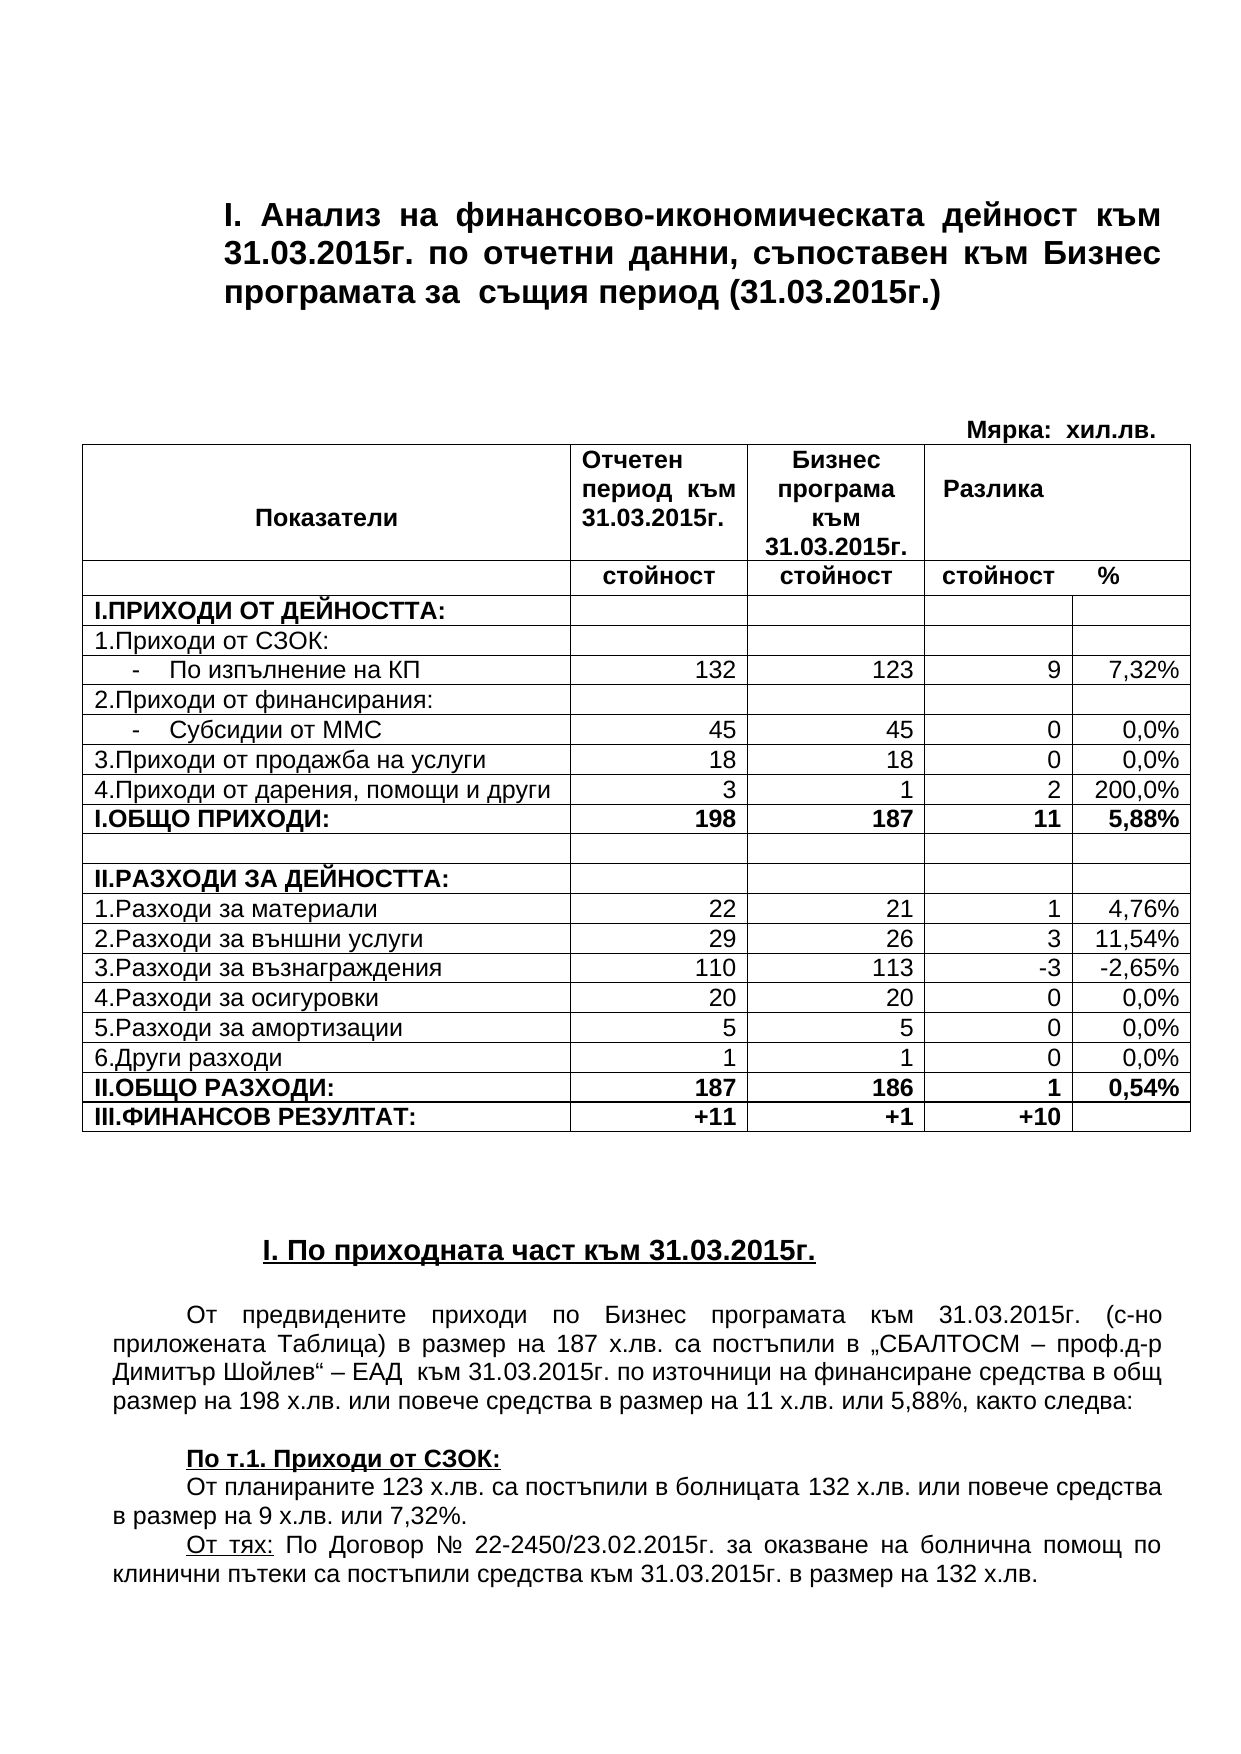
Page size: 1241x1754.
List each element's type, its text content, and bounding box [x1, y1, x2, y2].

table_cell ІІ.РАЗХОДИ ЗА ДЕЙНОСТТА: [83, 864, 570, 893]
table_cell 45 [571, 715, 747, 744]
table_header Показатели [83, 445, 570, 560]
table_cell 11,54% [1073, 924, 1190, 952]
table_cell [571, 834, 747, 863]
table_cell 5,88% [1073, 805, 1190, 833]
table_cell 0,0% [1073, 715, 1190, 744]
table_cell І.ОБЩО ПРИХОДИ: [83, 805, 570, 833]
table_cell 132 [571, 656, 747, 684]
table_cell 110 [571, 954, 747, 982]
table_cell 5 [571, 1013, 747, 1042]
table_cell [1073, 1103, 1190, 1131]
table_cell 123 [748, 656, 924, 684]
table_cell 45 [748, 715, 924, 744]
table_cell 3 [571, 775, 747, 803]
table_cell 11 [925, 805, 1072, 833]
table_cell -2,65% [1073, 954, 1190, 982]
table_cell 20 [748, 983, 924, 1012]
list Мярка: хил.лв. [262, 416, 1162, 444]
table_header Бизнес програма към 31.03.2015г. [748, 445, 924, 560]
table_cell 0,0% [1073, 1043, 1190, 1072]
table_cell 5.Разходи за амортизации [83, 1013, 570, 1042]
table_cell [925, 834, 1072, 863]
table_cell -3 [925, 954, 1072, 982]
table_cell [925, 685, 1072, 714]
table_cell 18 [748, 745, 924, 774]
table_cell 200,0% [1073, 775, 1190, 803]
table_cell 0 [925, 715, 1072, 744]
table_cell 4,76% [1073, 894, 1190, 923]
table_cell 1.Приходи от СЗОК: [83, 626, 570, 654]
table_cell 187 [748, 805, 924, 833]
table_cell [1073, 834, 1190, 863]
table_cell стойност [925, 561, 1072, 595]
table_cell [925, 864, 1072, 893]
table_cell [571, 626, 747, 654]
table_cell 1 [925, 894, 1072, 923]
table_cell 1 [571, 1043, 747, 1072]
text От предвидените приходи по Бизнес програмата към 31.03.2015г. (с-но приложената Таблица) в размер на 187 х.лв. са постъпили в „СБАЛТОСМ – проф.д-р Димитър Шойлев“ – ЕАД към 31.03.2015г. по източници на финансиране средства в общ размер на 198 х.лв. или повече средства в размер на 11 х.лв. или 5,88%, както следва: [112, 1300, 1162, 1415]
table_cell 0,54% [1073, 1073, 1190, 1101]
table_cell 198 [571, 805, 747, 833]
table_cell [748, 834, 924, 863]
table_cell +11 [571, 1103, 747, 1131]
table_cell 2 [925, 775, 1072, 803]
table_cell [1073, 864, 1190, 893]
table_cell 7,32% [1073, 656, 1190, 684]
table_cell +10 [925, 1103, 1072, 1131]
table_cell стойност [571, 561, 747, 595]
list І. Анализ на финансово-икономическата дейност към 31.03.2015г. по отчетни данни, съпоставен към Бизнес програмата за същия период (31.03.2015г.) [224, 195, 1162, 310]
table_cell 1 [748, 1043, 924, 1072]
table_cell 0,0% [1073, 983, 1190, 1012]
table_cell 113 [748, 954, 924, 982]
table_header Отчетен период към 31.03.2015г. [571, 445, 747, 560]
table_cell 3.Разходи за възнаграждения [83, 954, 570, 982]
table_cell 2.Разходи за външни услуги [83, 924, 570, 952]
table_cell 0,0% [1073, 745, 1190, 774]
table_cell [925, 596, 1072, 625]
table_cell ІІ.ОБЩО РАЗХОДИ: [83, 1073, 570, 1101]
table_cell 0 [925, 1013, 1072, 1042]
table_cell 9 [925, 656, 1072, 684]
table_cell 187 [571, 1073, 747, 1101]
table_cell ІІІ.ФИНАНСОВ РЕЗУЛТАТ: [83, 1103, 570, 1131]
table_cell [748, 685, 924, 714]
table_cell 4.Приходи от дарения, помощи и други [83, 775, 570, 803]
table_cell [748, 864, 924, 893]
table_cell [1073, 685, 1190, 714]
table_cell 6.Други разходи [83, 1043, 570, 1072]
table_cell 0 [925, 745, 1072, 774]
table_cell % [1072, 561, 1190, 595]
table_cell стойност [748, 561, 924, 595]
table_cell 4.Разходи за осигуровки [83, 983, 570, 1012]
text От тях: По Договор № 22-2450/23.02.2015г. за оказване на болнична помощ по клинични пътеки са постъпили средства към 31.03.2015г. в размер на 132 х.лв. [112, 1530, 1162, 1587]
table_cell 2.Приходи от финансирания: [83, 685, 570, 714]
table_cell [571, 864, 747, 893]
table_cell 3 [925, 924, 1072, 952]
table_cell [1073, 596, 1190, 625]
table_cell [83, 561, 570, 595]
table_cell 26 [748, 924, 924, 952]
text По т.1. Приходи от СЗОК: [112, 1444, 1162, 1472]
table_cell Субсидии от ММС [83, 715, 570, 744]
table_cell 0 [925, 1043, 1072, 1072]
table_cell [748, 596, 924, 625]
table_cell 1.Разходи за материали [83, 894, 570, 923]
table_cell 0,0% [1073, 1013, 1190, 1042]
table_cell [571, 685, 747, 714]
table_cell [83, 834, 570, 863]
list І. По приходната част към 31.03.2015г. [262, 1233, 1162, 1266]
table_header Разлика [925, 445, 1072, 560]
table_cell 1 [925, 1073, 1072, 1101]
table_cell 3.Приходи от продажба на услуги [83, 745, 570, 774]
table_cell +1 [748, 1103, 924, 1131]
table_cell По изпълнение на КП [83, 656, 570, 684]
table_cell 0 [925, 983, 1072, 1012]
table_cell [925, 626, 1072, 654]
text От планираните 123 х.лв. са постъпили в болницата 132 х.лв. или повече средства в размер на 9 х.лв. или 7,32%. [112, 1472, 1162, 1530]
table_cell 22 [571, 894, 747, 923]
table_cell 186 [748, 1073, 924, 1101]
table_cell 20 [571, 983, 747, 1012]
table_cell [1073, 626, 1190, 654]
table_cell 1 [748, 775, 924, 803]
table_cell 18 [571, 745, 747, 774]
table_cell 29 [571, 924, 747, 952]
table_header [1072, 445, 1190, 560]
table_cell 21 [748, 894, 924, 923]
table_cell [748, 626, 924, 654]
table_cell І.ПРИХОДИ ОТ ДЕЙНОСТТА: [83, 596, 570, 625]
table_cell 5 [748, 1013, 924, 1042]
table_cell [571, 596, 747, 625]
